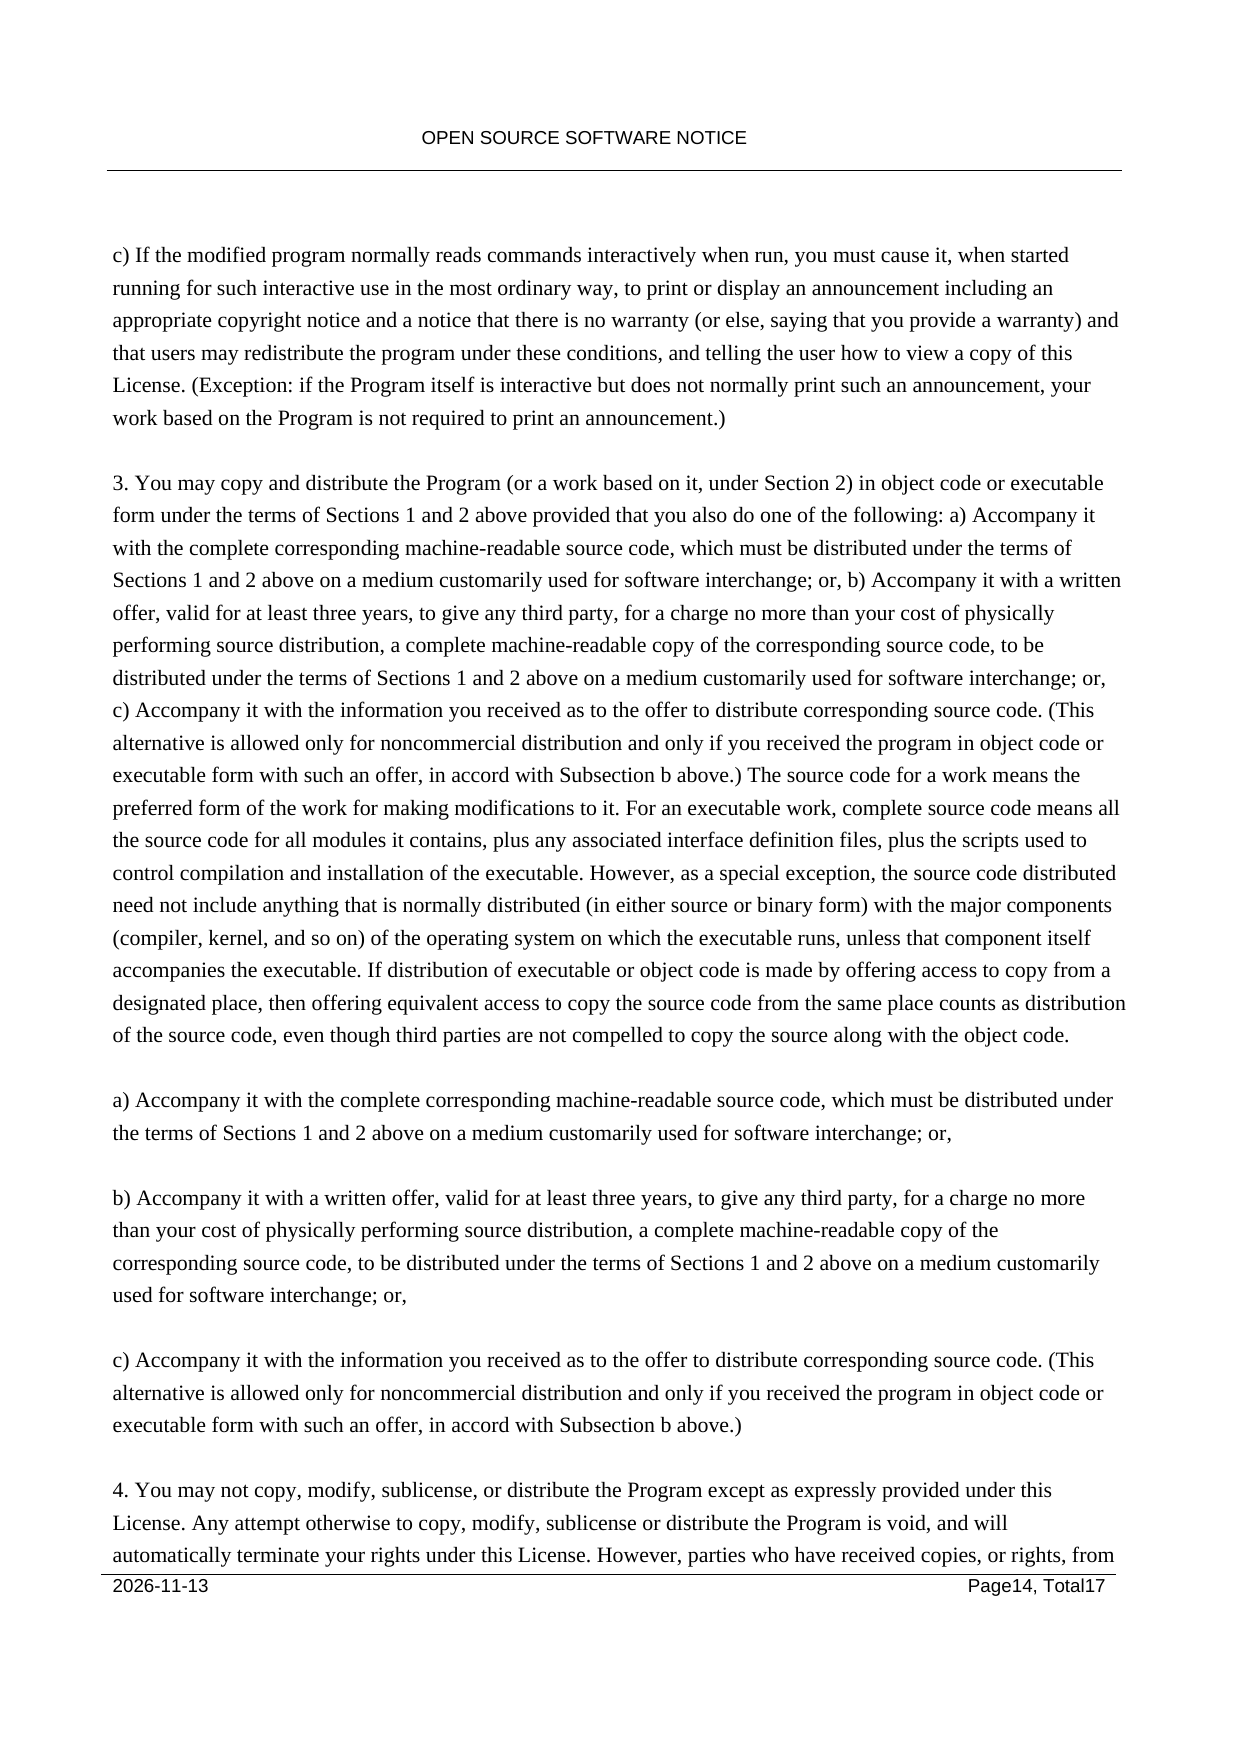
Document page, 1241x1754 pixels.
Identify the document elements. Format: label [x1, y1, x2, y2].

text [112, 206, 1128, 1571]
